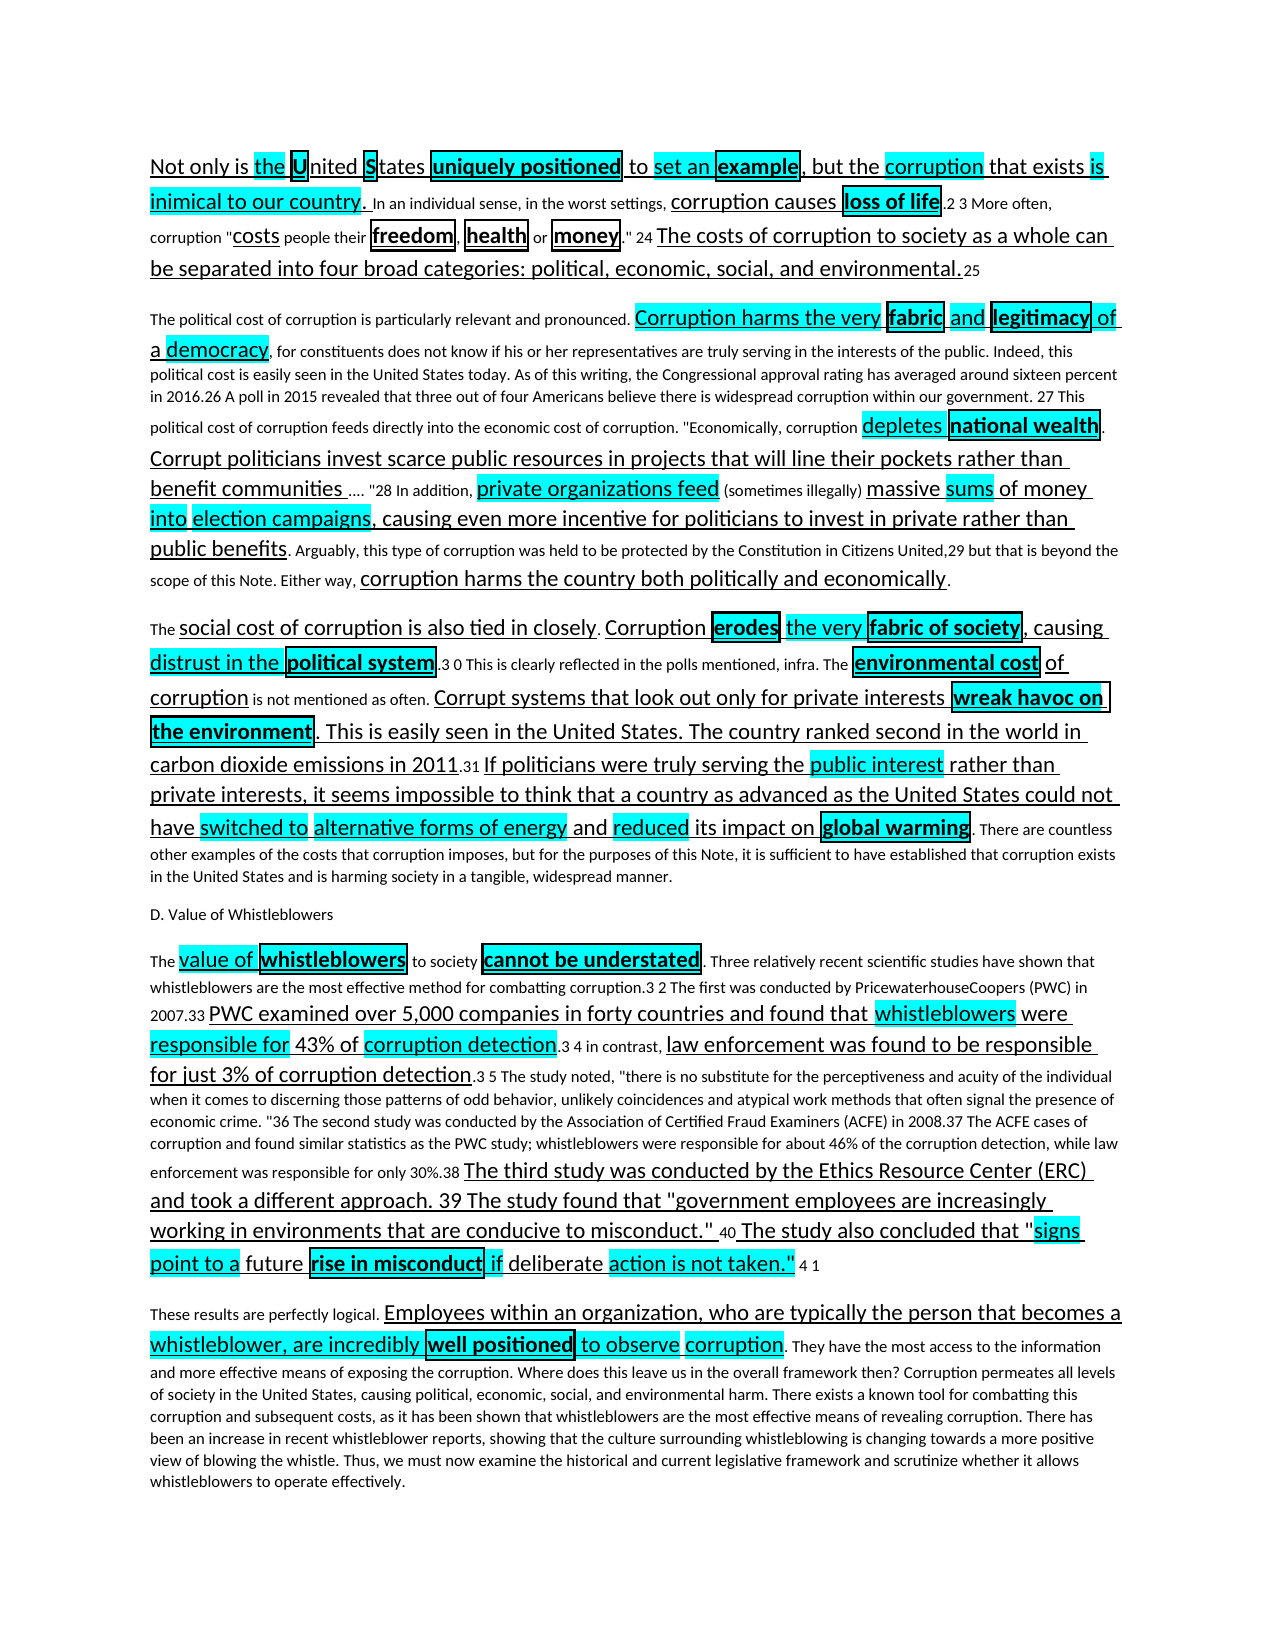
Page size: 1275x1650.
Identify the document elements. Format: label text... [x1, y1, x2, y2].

text The value of whistleblowers to society cannot be understated. Three relatively recent scientific studies have shown that whistleblowers are the most effective method for combatting corruption.3 2 The first was conducted by PricewaterhouseCoopers (PWC) in 2007.33 PWC examined over 5,000 companies in forty countries and found that whistleblowers were responsible for 43% of corruption detection.3 4 in contrast, law enforcement was found to be responsible for just 3% of corruption detection.3 5 The study noted, "there is no substitute for the perceptiveness and acuity of the individual when it comes to discerning those patterns of odd behavior, unlikely coincidences and atypical work methods that often signal the presence of economic crime. "36 The second study was conducted by the Association of Certified Fraud Examiners (ACFE) in 2008.37 The ACFE cases of corruption and found similar statistics as the PWC study; whistleblowers were responsible for about 46% of the corruption detection, while law enforcement was responsible for only 30%.38 The third study was conducted by the Ethics Resource Center (ERC) and took a different approach. 39 The study found that "government employees are increasingly working in environments that are conducive to misconduct." 40 The study also concluded that "signs point to a future rise in misconduct if deliberate action is not taken." 4 1 [150, 943, 1125, 1279]
text Not only is the United States uniquely positioned to set an example, but the corruption that exists is inimical to our country. In an individual sense, in the worst settings, corruption causes loss of life.2 3 More often, corruption "costs people their freedom, health or money." 24 The costs of corruption to society as a whole can be separated into four broad categories: political, economic, social, and environmental.25 [150, 150, 1125, 282]
text D. Value of Whistleblowers [150, 905, 1125, 925]
text The political cost of corruption is particularly relevant and pronounced. Corruption harms the very fabric and legitimacy of a democracy, for constituents does not know if his or her representatives are truly serving in the interests of the public. Indeed, this political cost is easily seen in the United States today. As of this writing, the Congressional approval rating has averaged around sixteen percent in 2016.26 A poll in 2015 revealed that three out of four Americans believe there is widespread corruption within our government. 27 This political cost of corruption feeds directly into the economic cost of corruption. "Economically, corruption depletes national wealth. Corrupt politicians invest scarce public resources in projects that will line their pockets rather than benefit communities .... "28 In addition, private organizations feed (sometimes illegally) massive sums of money into election campaigns, causing even more incentive for politicians to invest in private rather than public benefits. Arguably, this type of corruption was held to be protected by the Constitution in Citizens United,29 but that is beyond the scope of this Note. Either way, corruption harms the country both politically and economically. [150, 301, 1125, 592]
text These results are perfectly logical. Employees within an organization, who are typically the person that becomes a whistleblower, are incredibly well positioned to observe corruption. They have the most access to the information and more effective means of exposing the corruption. Where does this leave us in the overall framework then? Corruption permeates all levels of society in the United States, causing political, economic, social, and environmental harm. There exists a known tool for combatting this corruption and subsequent costs, as it has been shown that whistleblowers are the most effective means of revealing corruption. There has been an increase in recent whistleblower reports, showing that the culture surrounding whistleblowing is changing towards a more positive view of blowing the whistle. Thus, we must now examine the historical and current legislative framework and scrutinize whether it allows whistleblowers to operate effectively. [150, 1298, 1125, 1492]
text The social cost of corruption is also tied in closely. Corruption erodes the very fabric of society, causing distrust in the political system.3 0 This is clearly reflected in the polls mentioned, infra. The environmental cost of corruption is not mentioned as often. Corrupt systems that look out only for private interests wreak havoc on the environment. This is easily seen in the United States. The country ranked second in the world in carbon dioxide emissions in 2011.31 If politicians were truly serving the public interest rather than private interests, it seems impossible to think that a country as advanced as the United States could not have switched to alternative forms of energy and reduced its impact on global warming. There are countless other examples of the costs that corruption imposes, but for the purposes of this Note, it is sufficient to have established that corruption exists in the United States and is harming society in a tangible, widespread manner. [150, 611, 1125, 886]
